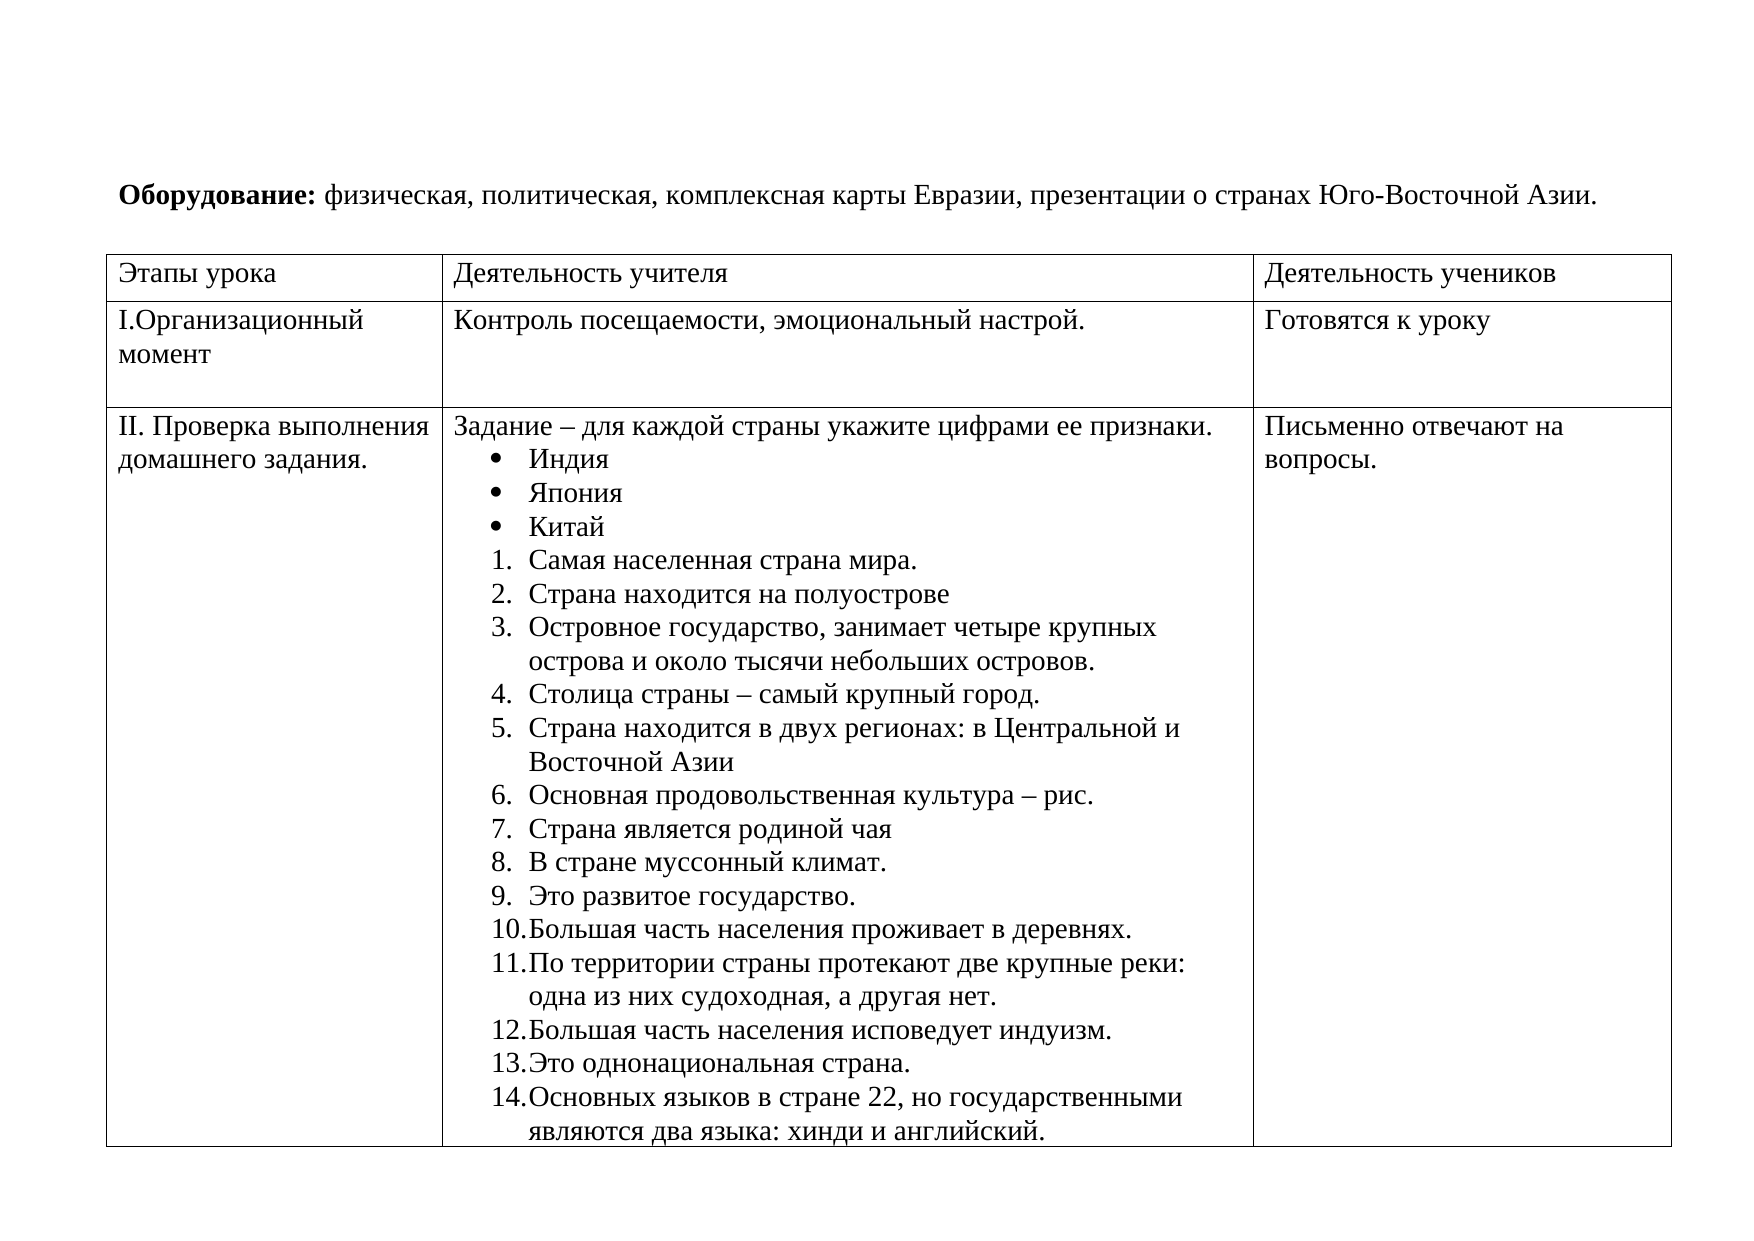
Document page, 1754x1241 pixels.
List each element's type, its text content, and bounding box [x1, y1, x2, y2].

text Оборудование: физическая, политическая, комплексная карты Евразии, презентации о странах Юго-Восточной Азии. [118, 177, 1636, 211]
table_header Деятельность учителя [443, 255, 1253, 301]
table_cell Контроль посещаемости, эмоциональный настрой. [443, 302, 1253, 407]
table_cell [443, 408, 1253, 1146]
table_header Деятельность учеников [1254, 255, 1671, 301]
table_header Этапы урока [107, 255, 442, 301]
table_cell I.Организационный момент [107, 302, 442, 407]
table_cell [1254, 408, 1671, 1146]
table_cell Готовятся к уроку [1254, 302, 1671, 407]
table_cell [107, 408, 442, 1146]
